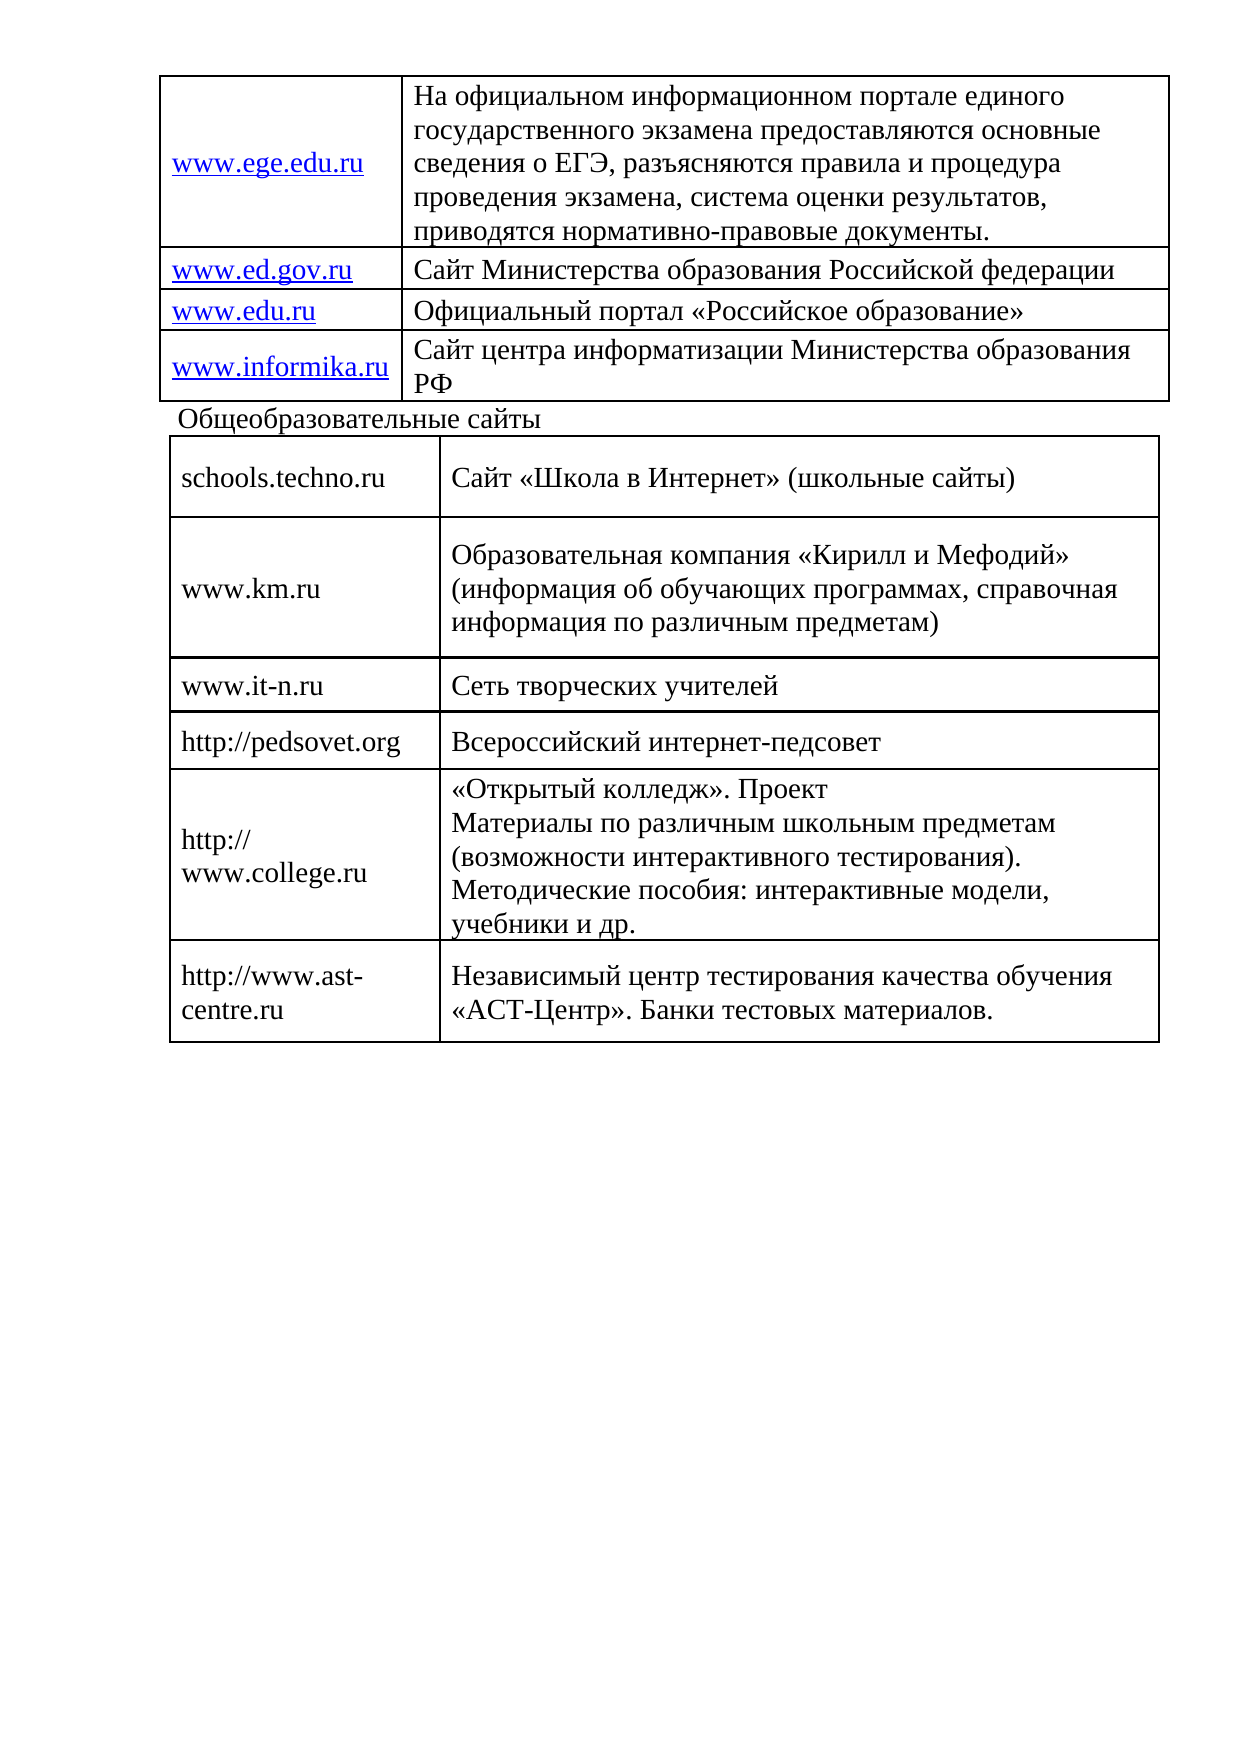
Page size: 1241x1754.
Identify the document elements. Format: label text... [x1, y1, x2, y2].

table_cell www.ed.gov.ru [161, 248, 401, 288]
table_header Сайт «Школа в Интернет» (школьные сайты) [441, 437, 1158, 516]
table_header www.ege.edu.ru [161, 77, 401, 246]
table_cell http://www.ast-centre.ru [171, 941, 439, 1041]
table_cell www.edu.ru [161, 290, 401, 329]
table_cell «Открытый колледж». Проект Материалы по различным школьным предметам (возможности интерактивного тестирования). Методические пособия: интерактивные модели, учебники и др. [441, 770, 1158, 939]
table_cell Независимый центр тестирования качества обучения «АСТ-Центр». Банки тестовых материалов. [441, 941, 1158, 1041]
text Общеобразовательные сайты [177, 402, 1152, 435]
table_cell http://pedsovet.org [171, 713, 439, 768]
table_cell www.it-n.ru [171, 659, 439, 710]
table_cell Сайт центра информатизации Министерства образования РФ [403, 331, 1168, 399]
table_cell Всероссийский интернет-педсовет [441, 713, 1158, 768]
table_cell http://www.college.ru [171, 770, 439, 939]
table_cell www.informika.ru [161, 331, 401, 399]
table_header На официальном информационном портале единого государственного экзамена предоставляются основные сведения о ЕГЭ, разъясняются правила и процедура проведения экзамена, система оценки результатов, приводятся нормативно-правовые документы. [403, 77, 1168, 246]
table_cell Образовательная компания «Кирилл и Мефодий» (информация об обучающих программах, справочная информация по различным предметам) [441, 518, 1158, 656]
table_cell www.km.ru [171, 518, 439, 656]
table_header schools.techno.ru [171, 437, 439, 516]
table_cell Официальный портал «Российское образование» [403, 290, 1168, 329]
table_cell Сеть творческих учителей [441, 659, 1158, 710]
table_cell Сайт Министерства образования Российской федерации [403, 248, 1168, 288]
